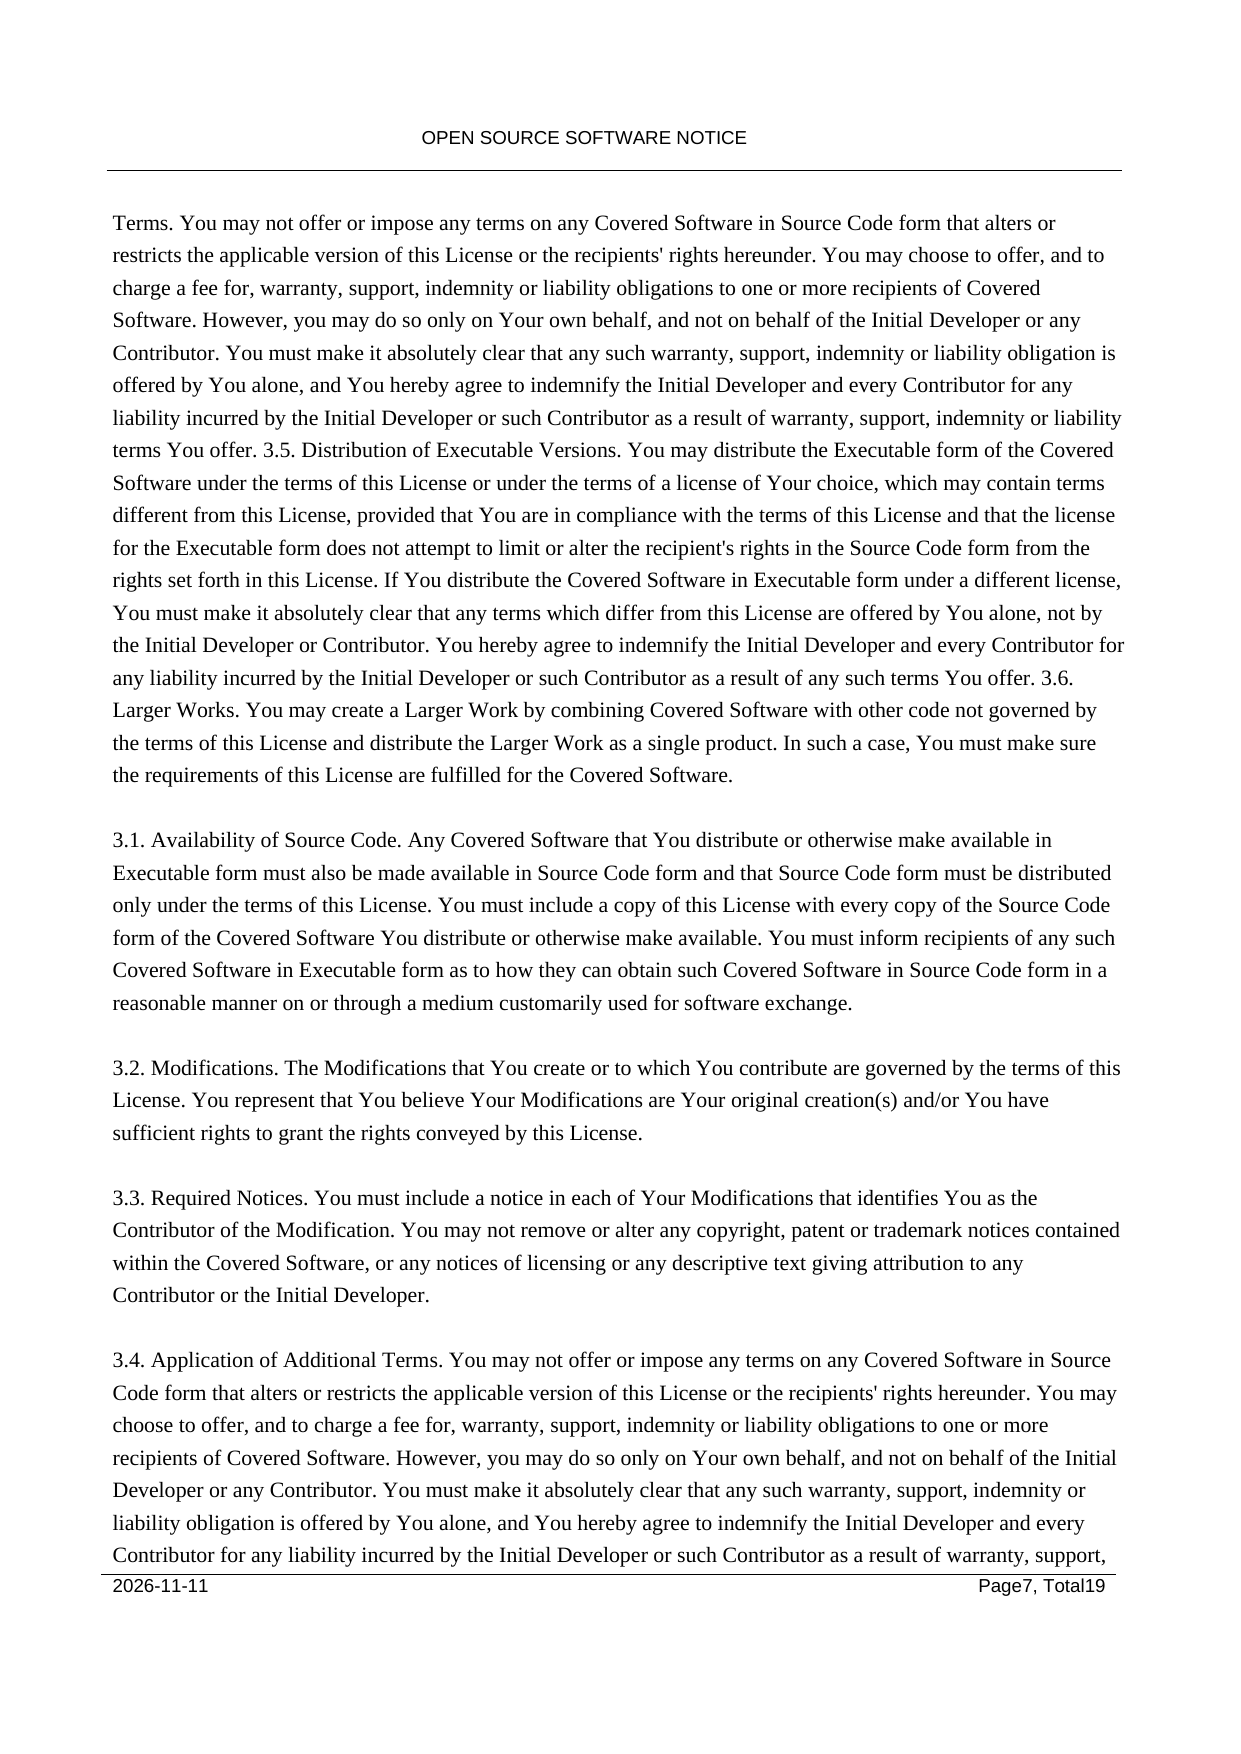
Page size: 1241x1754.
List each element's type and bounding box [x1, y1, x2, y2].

text [112, 206, 1128, 1571]
